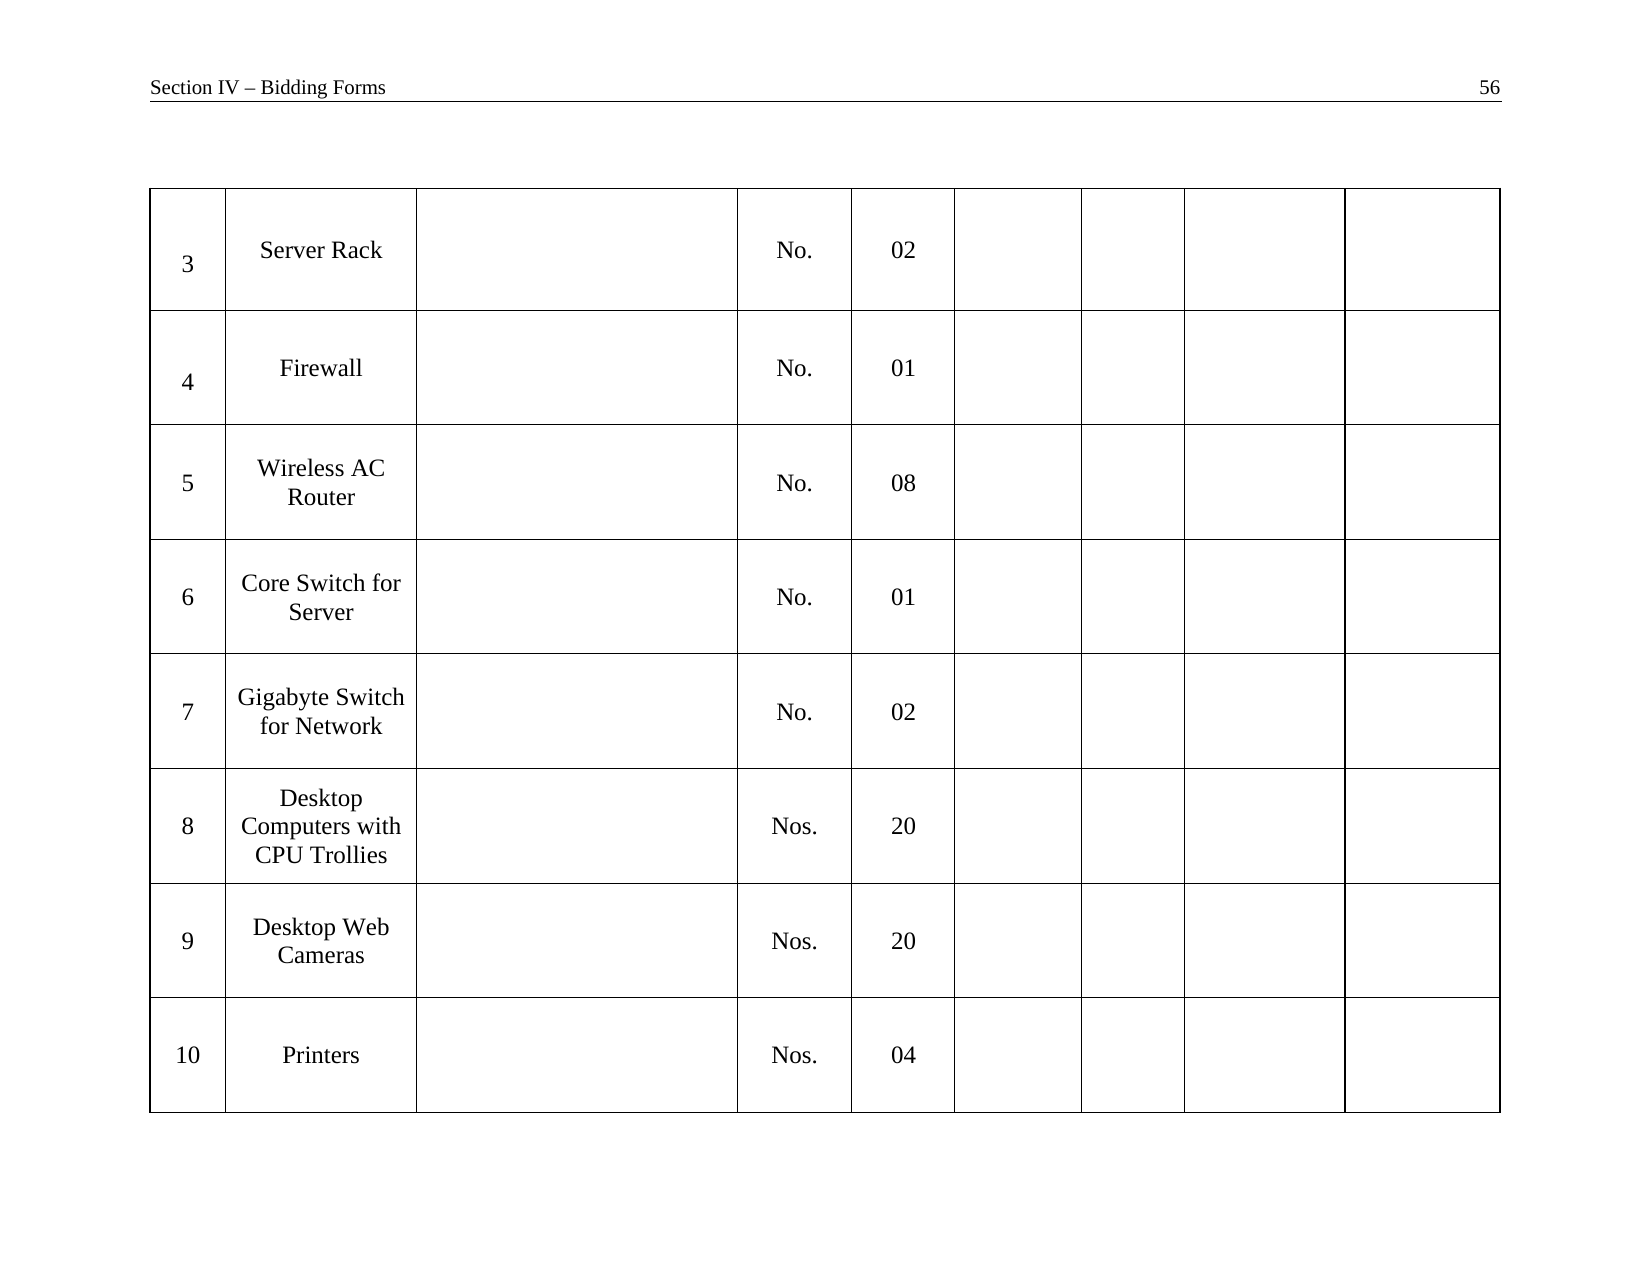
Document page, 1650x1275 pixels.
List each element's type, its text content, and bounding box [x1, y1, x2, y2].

table_cell [1346, 884, 1499, 997]
table_cell [1185, 769, 1344, 882]
table_cell [417, 998, 737, 1112]
table_cell No. [738, 425, 851, 539]
table_cell Wireless AC Router [226, 425, 416, 539]
table_cell Core Switch for Server [226, 540, 416, 653]
table_cell [417, 189, 737, 309]
table_cell [1082, 189, 1184, 309]
table_cell 02 [852, 189, 954, 309]
table_cell [1346, 769, 1499, 882]
table_cell [1346, 311, 1499, 424]
table_cell Nos. [738, 884, 851, 997]
table_cell 01 [852, 540, 954, 653]
table_cell [1082, 769, 1184, 882]
table_cell [417, 884, 737, 997]
table_cell [1185, 998, 1344, 1112]
table_cell 02 [852, 654, 954, 768]
table_cell Desktop Computers with CPU Trollies [226, 769, 416, 882]
table_cell [955, 998, 1081, 1112]
table_cell [1185, 425, 1344, 539]
table_cell Gigabyte Switch for Network [226, 654, 416, 768]
table_cell [955, 425, 1081, 539]
table_cell [955, 189, 1081, 309]
table_cell [1346, 654, 1499, 768]
table_cell [1185, 311, 1344, 424]
table_cell [1185, 189, 1344, 309]
table_cell [955, 884, 1081, 997]
table_cell No. [738, 311, 851, 424]
table_cell 7 [151, 654, 225, 768]
table_cell [1346, 998, 1499, 1112]
table_cell [1185, 654, 1344, 768]
table_cell [417, 425, 737, 539]
table_cell [955, 769, 1081, 882]
table_cell [955, 654, 1081, 768]
table_cell 20 [852, 769, 954, 882]
table_cell 3 [151, 189, 225, 309]
table_cell 5 [151, 425, 225, 539]
table_cell 4 [151, 311, 225, 424]
table_cell No. [738, 189, 851, 309]
table_cell [1082, 540, 1184, 653]
table_cell [417, 540, 737, 653]
table_cell 10 [151, 998, 225, 1112]
table_cell Nos. [738, 769, 851, 882]
table_cell 6 [151, 540, 225, 653]
table_cell [417, 769, 737, 882]
table_cell No. [738, 540, 851, 653]
table_cell 8 [151, 769, 225, 882]
table_cell [1082, 654, 1184, 768]
table_cell [417, 311, 737, 424]
table_cell [1082, 884, 1184, 997]
table_cell [955, 540, 1081, 653]
table_cell [1346, 425, 1499, 539]
table_cell [955, 311, 1081, 424]
table_cell [417, 654, 737, 768]
table_cell 04 [852, 998, 954, 1112]
table_cell Server Rack [226, 189, 416, 309]
table_cell [1082, 311, 1184, 424]
table_cell [1185, 884, 1344, 997]
table_cell 08 [852, 425, 954, 539]
table_cell Firewall [226, 311, 416, 424]
table_cell Desktop Web Cameras [226, 884, 416, 997]
table_cell [1082, 425, 1184, 539]
table_cell 9 [151, 884, 225, 997]
table_cell Printers [226, 998, 416, 1112]
table_cell [1185, 540, 1344, 653]
table_cell [1082, 998, 1184, 1112]
table_cell [1346, 540, 1499, 653]
table_cell 20 [852, 884, 954, 997]
table_cell [1346, 189, 1499, 309]
table_cell Nos. [738, 998, 851, 1112]
table_cell No. [738, 654, 851, 768]
table_cell 01 [852, 311, 954, 424]
